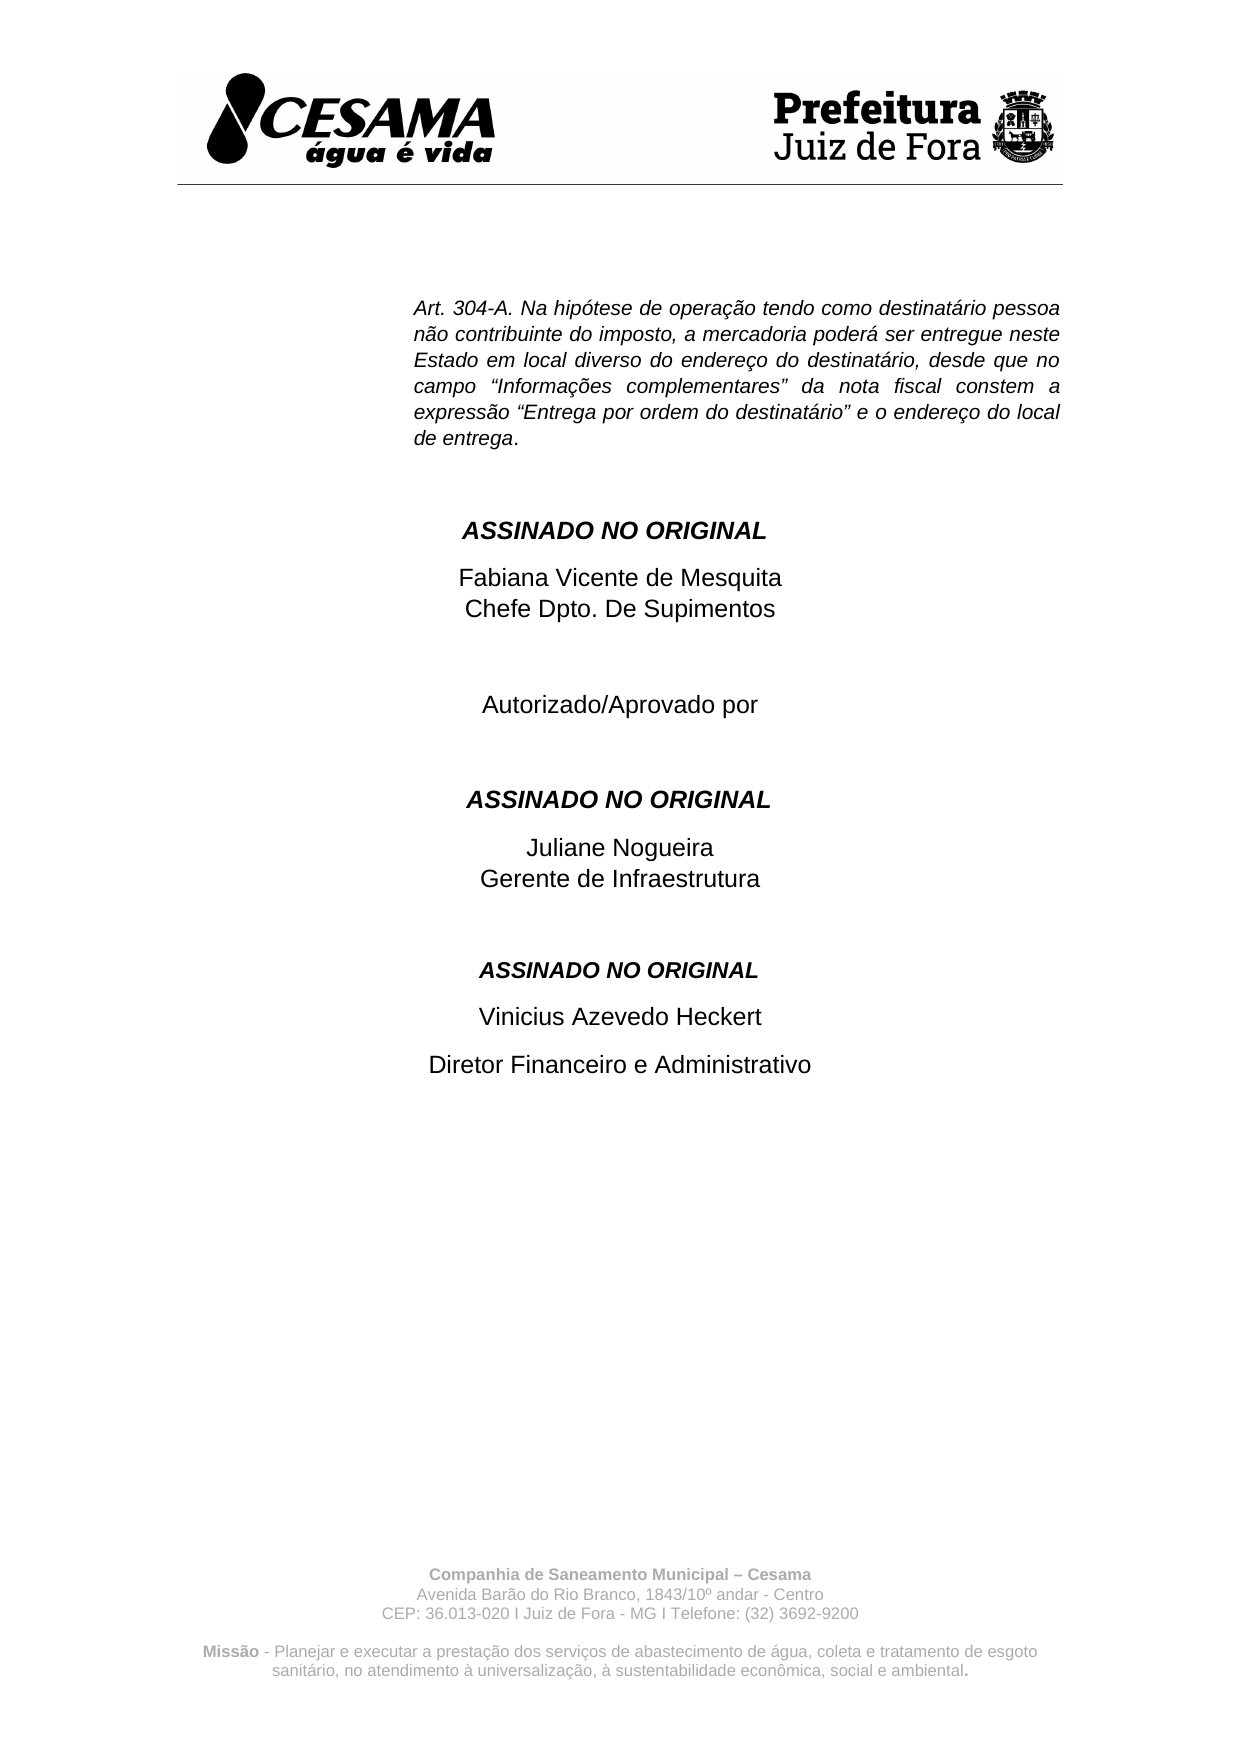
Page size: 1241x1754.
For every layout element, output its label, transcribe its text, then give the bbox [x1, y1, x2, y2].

text ASSINADO NO ORIGINAL [413, 516, 1063, 544]
text Art. 304-A. Na hipótese de operação tendo como destinatário pessoa não contribuinte do imposto, a mercadoria poderá ser entregue neste Estado em local diverso do endereço do destinatário, desde que no campo “Informações complementares” da nota fiscal constem a expressão “Entrega por ordem do destinatário” e o endereço do local de entrega. [413, 296, 1063, 449]
text Fabiana Vicente de Mesquita Chefe Dpto. De Supimentos [177, 563, 1063, 623]
text ASSINADO NO ORIGINAL [177, 785, 1063, 814]
text Vinicius Azevedo Heckert [177, 1002, 1063, 1031]
text Autorizado/Aprovado por [177, 690, 1063, 718]
text Diretor Financeiro e Administrativo [177, 1049, 1063, 1078]
text ASSINADO NO ORIGINAL [177, 957, 1063, 983]
picture [177, 73, 1063, 185]
text Juliane Nogueira Gerente de Infraestrutura [177, 833, 1063, 893]
